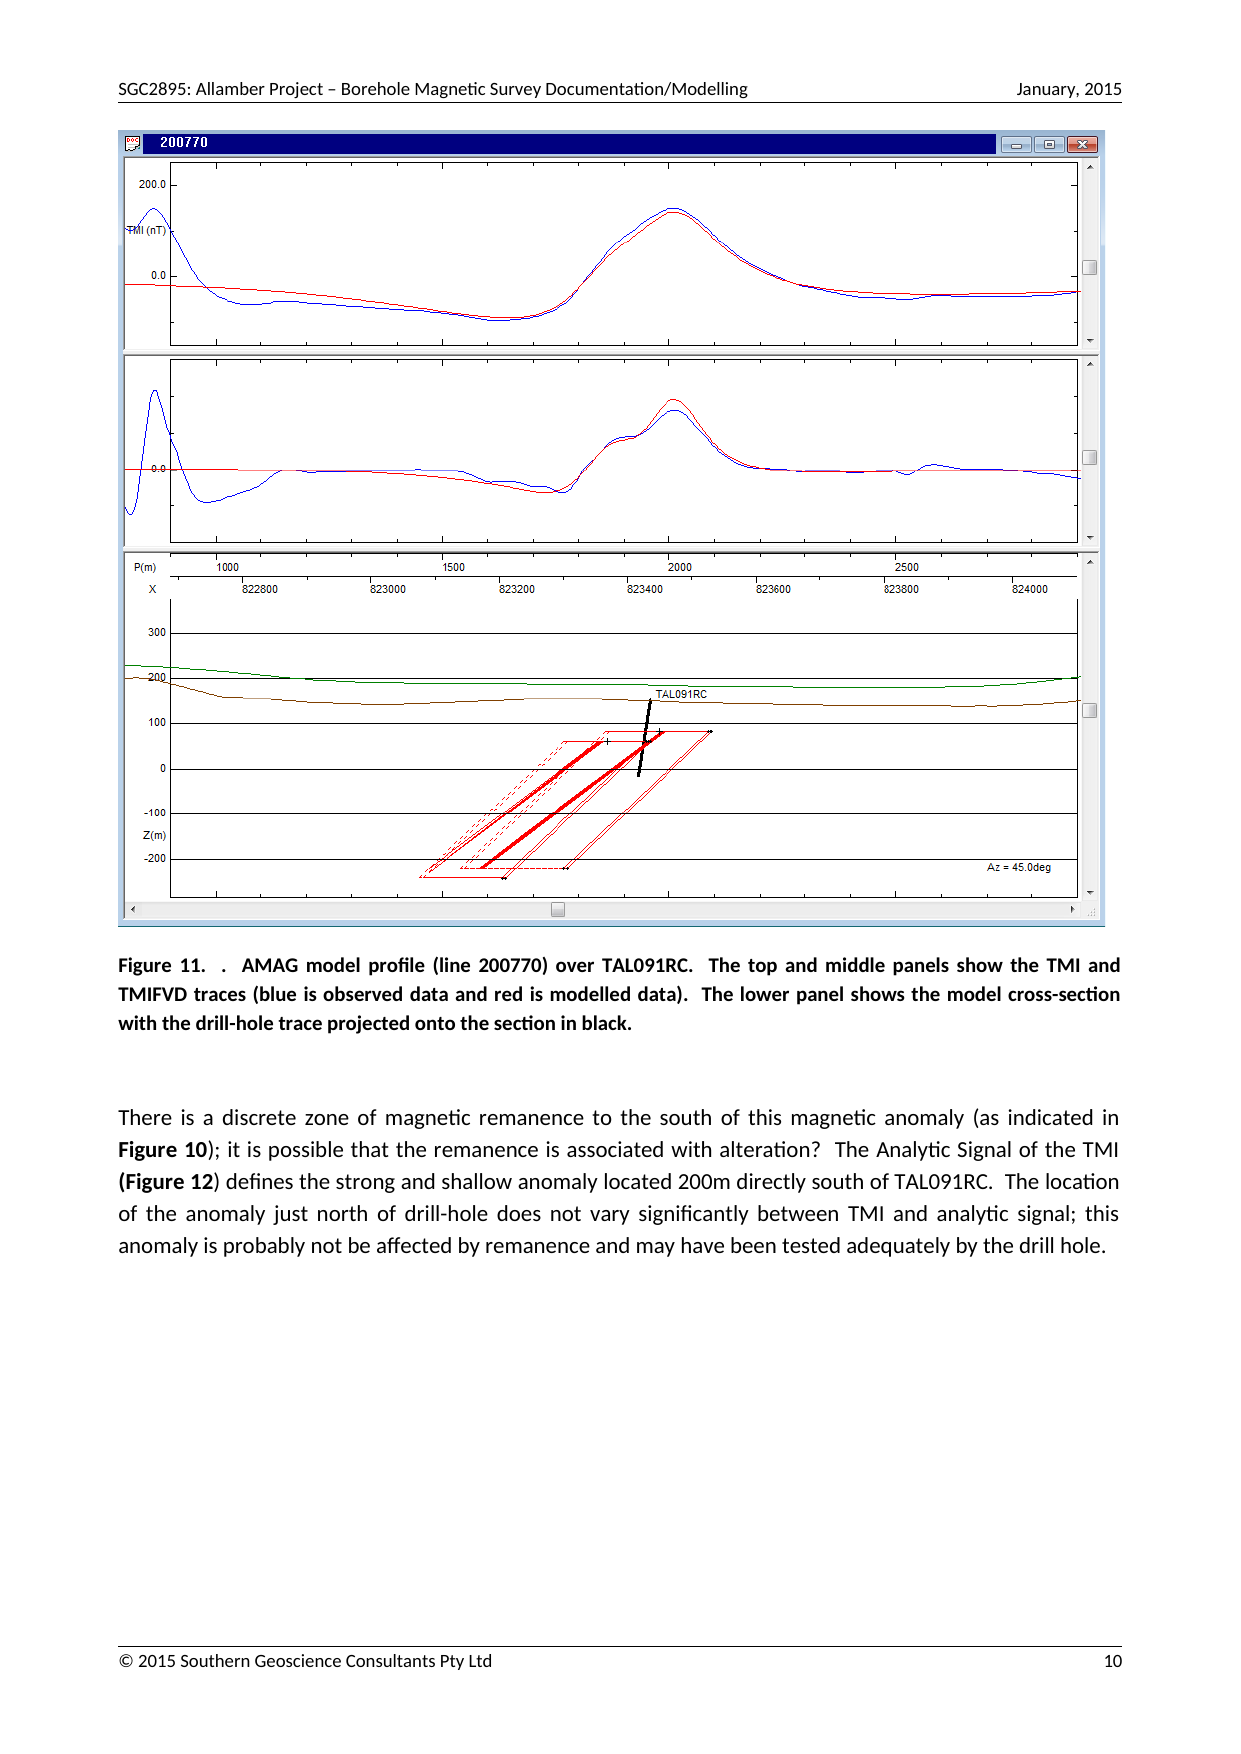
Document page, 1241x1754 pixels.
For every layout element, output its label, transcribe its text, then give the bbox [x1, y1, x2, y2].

picture [118, 130, 1106, 927]
text There is a discrete zone of magnetic remanence to the south of this magnetic anomaly (as indicated in Figure 10); it is possible that the remanence is associated with alteration? The Analytic Signal of the TMI (Figure 12) defines the strong and shallow anomaly located 200m directly south of TAL091RC. The location of the anomaly just north of drill-hole does not vary significantly between TMI and analytic signal; this anomaly is probably not be affected by remanence and may have been tested adequately by the drill hole. [118, 1103, 1122, 1260]
